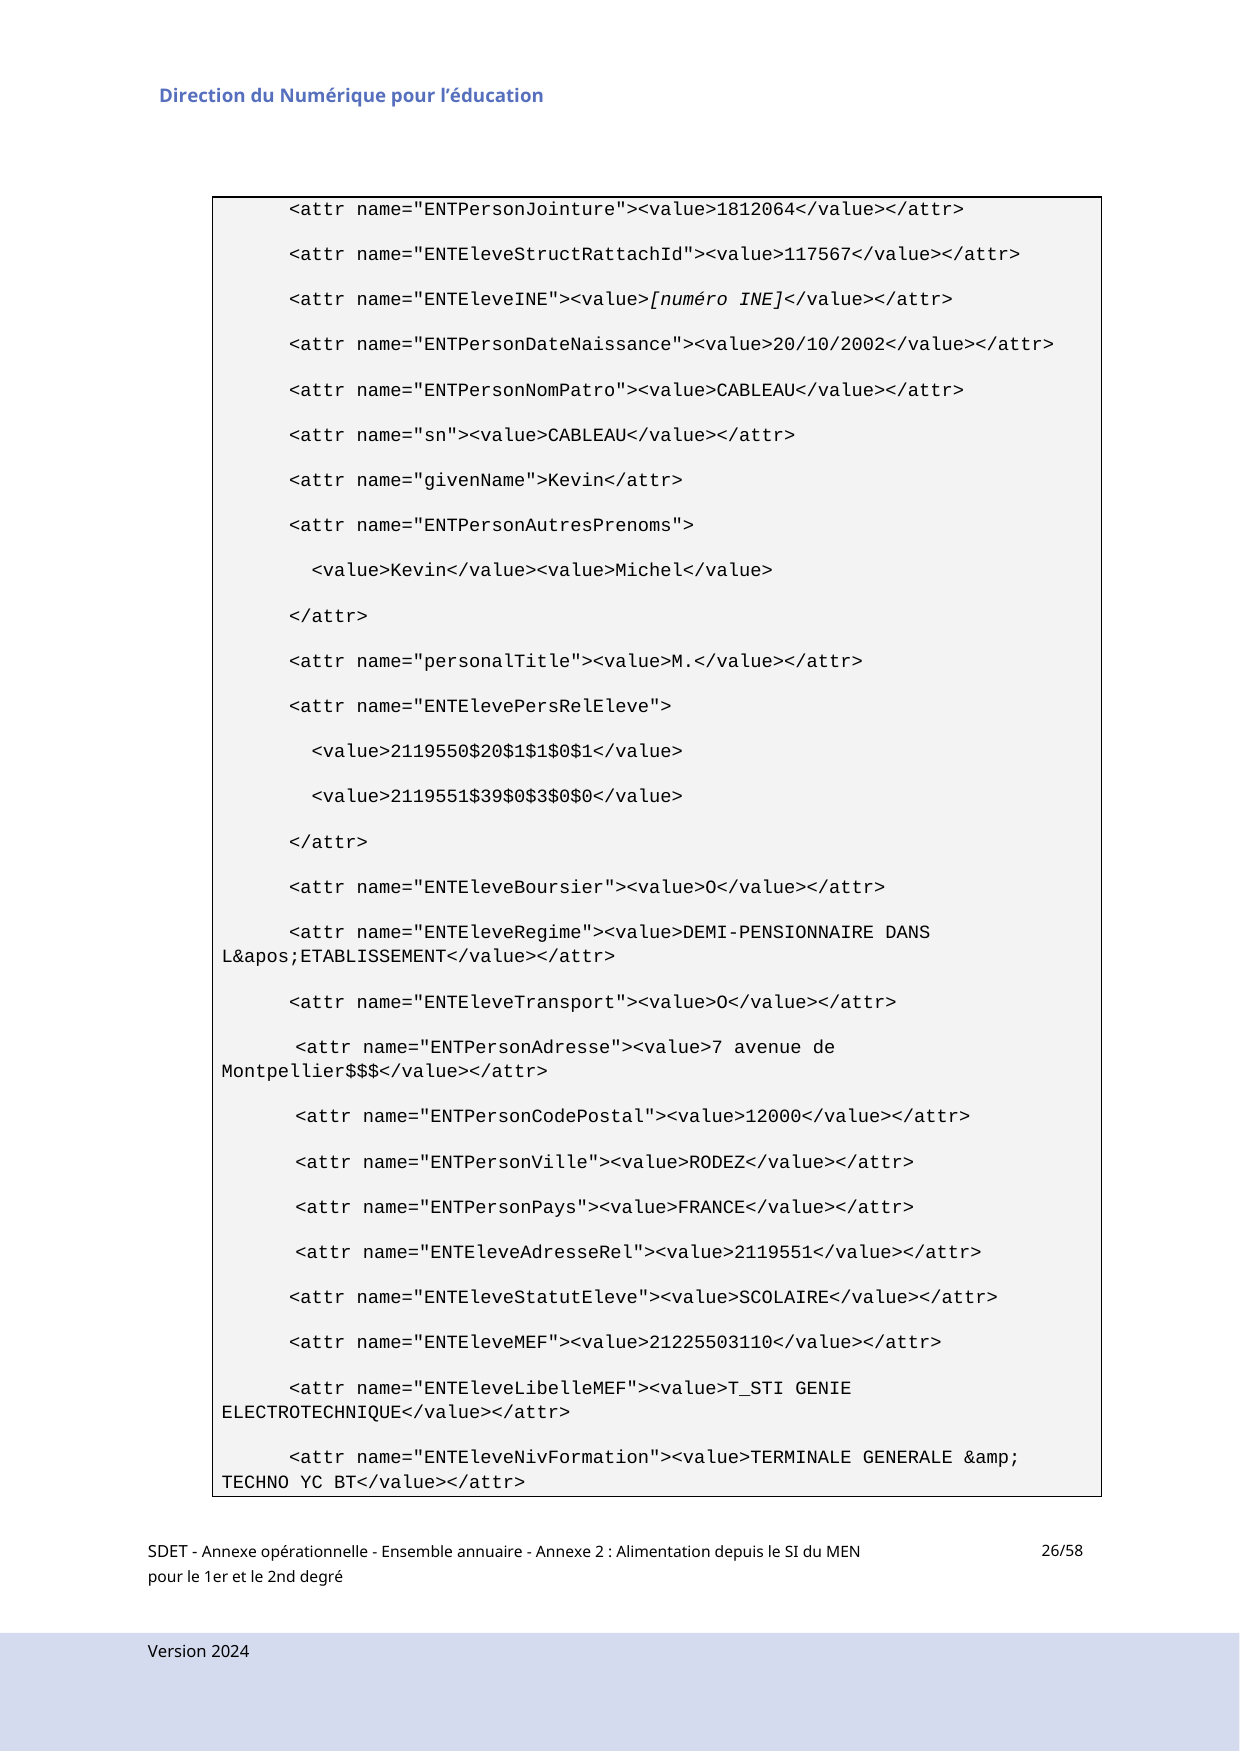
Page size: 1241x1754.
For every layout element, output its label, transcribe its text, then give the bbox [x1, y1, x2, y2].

text <attr name="personalTitle"><value>M.</value></attr> [213, 648, 1101, 673]
text <attr name="ENTElevePersRelEleve"> [213, 694, 1101, 718]
text <attr name="ENTEleveTransport"><value>O</value></attr> [213, 989, 1101, 1014]
text <attr name="ENTPersonJointure"><value>1812064</value></attr> [213, 198, 1101, 221]
text <attr name="ENTEleveRegime"><value>DEMI-PENSIONNAIRE DANS L&apos;ETABLISSEMENT</value></attr> [213, 920, 1101, 968]
text <attr name="ENTEleveLibelleMEF"><value>T_STI GENIE ELECTROTECHNIQUE</value></attr> [213, 1375, 1101, 1424]
text </attr> [213, 603, 1101, 628]
text <attr name="ENTEleveBoursier"><value>O</value></attr> [213, 874, 1101, 899]
text <attr name="givenName">Kevin</attr> [213, 468, 1101, 492]
text <attr name="sn"><value>CABLEAU</value></attr> [213, 422, 1101, 447]
text <attr name="ENTPersonCodePostal"><value>12000</value></attr> [213, 1104, 1101, 1128]
text </attr> [213, 829, 1101, 854]
text <attr name="ENTPersonVille"><value>RODEZ</value></attr> [213, 1149, 1101, 1174]
text <value>Kevin</value><value>Michel</value> [213, 558, 1101, 582]
text <attr name="ENTPersonAutresPrenoms"> [213, 513, 1101, 537]
text <attr name="ENTPersonPays"><value>FRANCE</value></attr> [213, 1194, 1101, 1219]
text <value>2119551$39$0$3$0$0</value> [213, 784, 1101, 808]
text <attr name="ENTPersonNomPatro"><value>CABLEAU</value></attr> [213, 377, 1101, 402]
text <attr name="ENTEleveNivFormation"><value>TERMINALE GENERALE &amp; TECHNO YC BT</value></attr> [213, 1445, 1101, 1496]
text <attr name="ENTEleveStatutEleve"><value>SCOLAIRE</value></attr> [213, 1285, 1101, 1309]
text <attr name="ENTPersonDateNaissance"><value>20/10/2002</value></attr> [213, 332, 1101, 356]
text <attr name="ENTPersonAdresse"><value>7 avenue de Montpellier$$$</value></attr> [213, 1034, 1101, 1083]
text <attr name="ENTEleveAdresseRel"><value>2119551</value></attr> [213, 1240, 1101, 1264]
text <attr name="ENTEleveINE"><value>[numéro INE]</value></attr> [213, 287, 1101, 311]
text <attr name="ENTEleveMEF"><value>21225503110</value></attr> [213, 1330, 1101, 1354]
text <attr name="ENTEleveStructRattachId"><value>117567</value></attr> [213, 242, 1101, 266]
text <value>2119550$20$1$1$0$1</value> [213, 739, 1101, 763]
